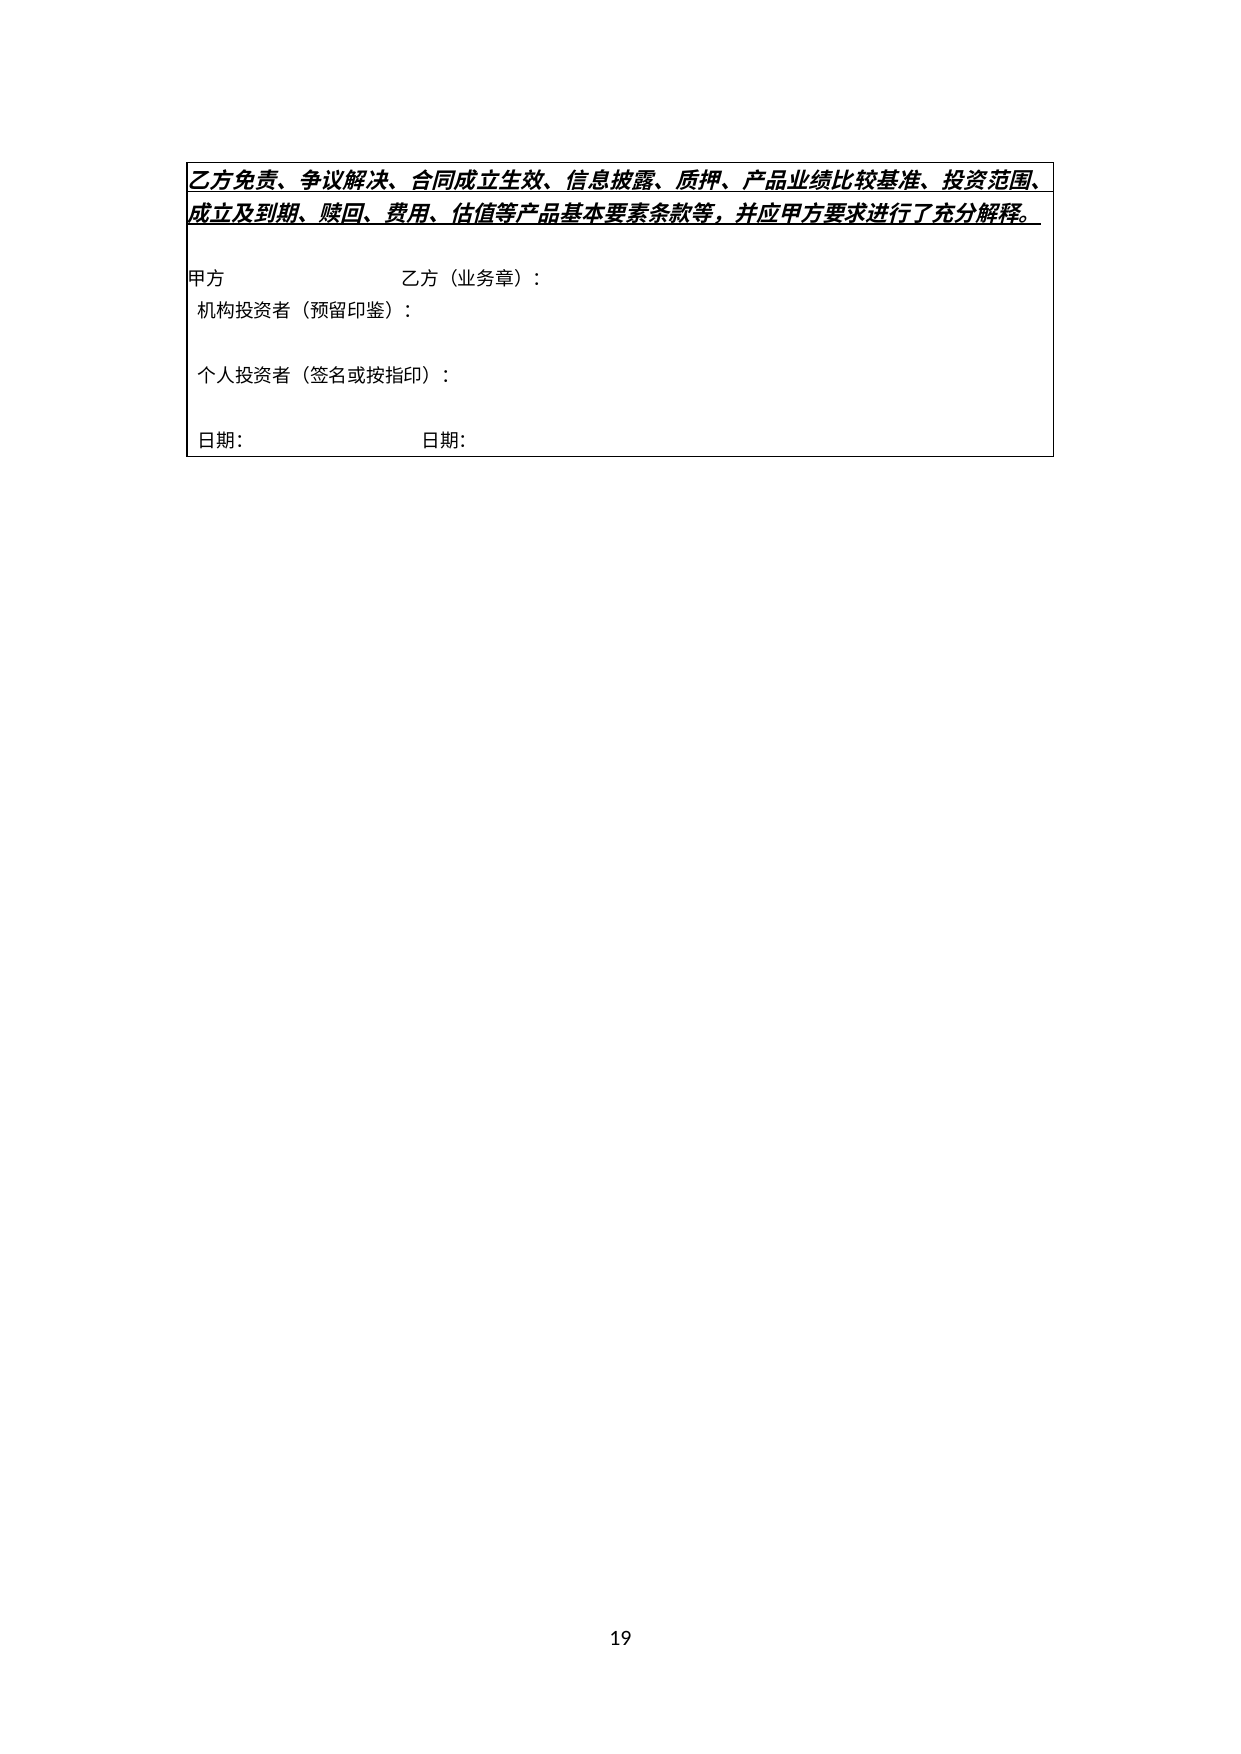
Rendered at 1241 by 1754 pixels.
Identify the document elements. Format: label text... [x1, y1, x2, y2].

text 日期： 日期： [188, 422, 1053, 456]
text 个人投资者（签名或按指印）： [188, 358, 1053, 391]
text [188, 163, 1053, 191]
text 甲方 乙方（业务章）： [188, 261, 1053, 293]
text 机构投资者（预留印鉴）： [188, 293, 1053, 326]
